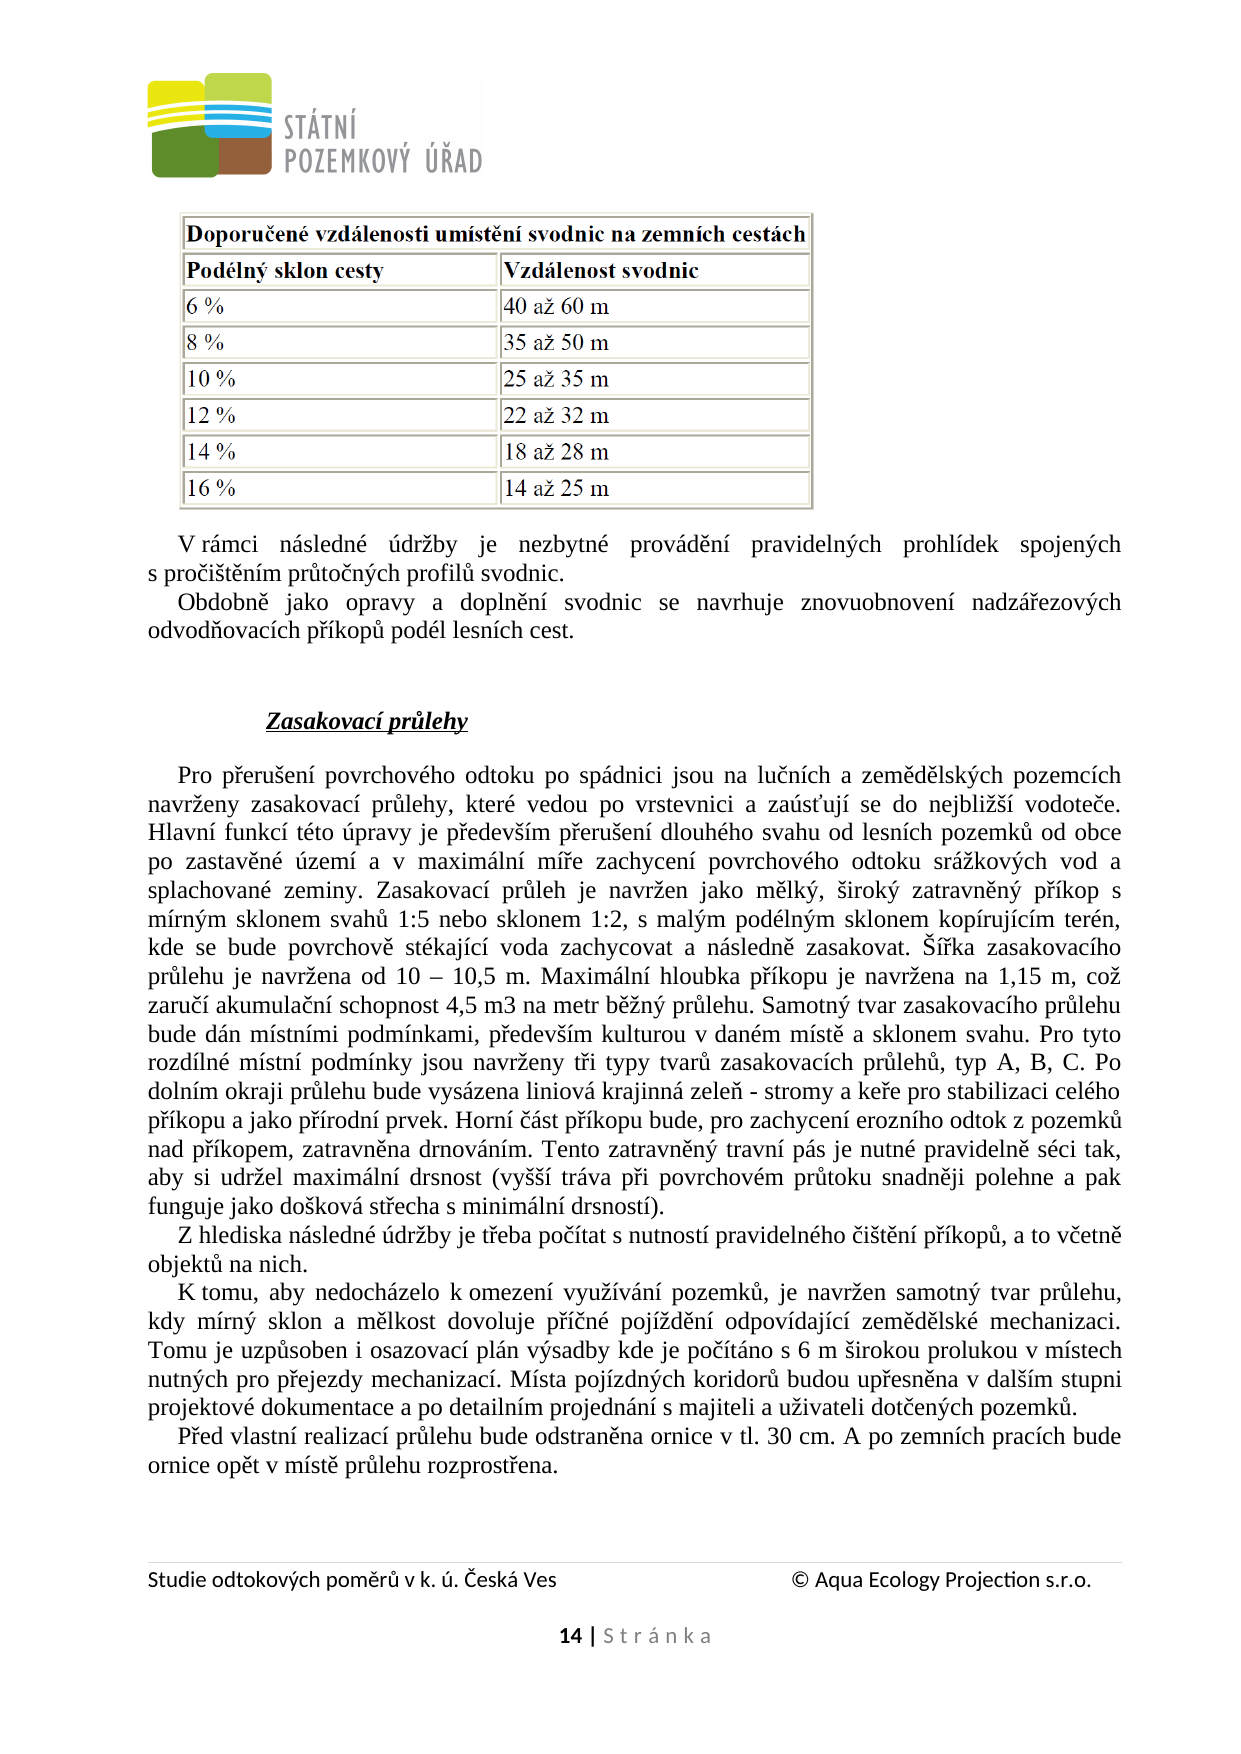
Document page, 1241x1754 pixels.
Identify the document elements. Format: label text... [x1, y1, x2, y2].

text Pro přerušení povrchového odtoku po spádnici jsou na lučních a zemědělských pozemcích navrženy zasakovací průlehy, které vedou po vrstevnici a zaúsťují se do nejbližší vodoteče. Hlavní funkcí této úpravy je především přerušení dlouhého svahu od lesních pozemků od obce po zastavěné území a v maximální míře zachycení povrchového odtoku srážkových vod a splachované zeminy. Zasakovací průleh je navržen jako mělký, široký zatravněný příkop s mírným sklonem svahů 1:5 nebo sklonem 1:2, s malým podélným sklonem kopírujícím terén, kde se bude povrchově stékající voda zachycovat a následně zasakovat. Šířka zasakovacího průlehu je navržena od 10 – 10,5 m. Maximální hloubka příkopu je navržena na 1,15 m, což zaručí akumulační schopnost 4,5 m3 na metr běžný průlehu. Samotný tvar zasakovacího průlehu bude dán místními podmínkami, především kulturou v daném místě a sklonem svahu. Pro tyto rozdílné místní podmínky jsou navrženy tři typy tvarů zasakovacích průlehů, typ A, B, C. Po dolním okraji průlehu bude vysázena liniová krajinná zeleň - stromy a keře pro stabilizaci celého příkopu a jako přírodní prvek. Horní část příkopu bude, pro zachycení erozního odtok z pozemků nad příkopem, zatravněna drnováním. Tento zatravněný travní pás je nutné pravidelně séci tak, aby si udržel maximální drsnost (vyšší tráva při povrchovém průtoku snadněji polehne a pak funguje jako došková střecha s minimální drsností). [148, 760, 1122, 1220]
list Zasakovací průlehy [266, 706, 1122, 735]
picture [147, 73, 484, 182]
picture [177, 212, 825, 530]
text Obdobně jako opravy a doplnění svodnic se navrhuje znovuobnovení nadzářezových odvodňovacích příkopů podél lesních cest. [148, 587, 1122, 644]
text K tomu, aby nedocházelo k omezení využívání pozemků, je navržen samotný tvar průlehu, kdy mírný sklon a mělkost dovoluje příčné pojíždění odpovídající zemědělské mechanizaci. Tomu je uzpůsoben i osazovací plán výsadby kde je počítáno s 6 m širokou prolukou v místech nutných pro přejezdy mechanizací. Místa pojízdných koridorů budou upřesněna v dalším stupni projektové dokumentace a po detailním projednání s majiteli a uživateli dotčených pozemků. [148, 1277, 1122, 1421]
text Z hlediska následné údržby je třeba počítat s nutností pravidelného čištění příkopů, a to včetně objektů na nich. [148, 1220, 1122, 1277]
text Před vlastní realizací průlehu bude odstraněna ornice v tl. 30 cm. A po zemních pracích bude ornice opět v místě průlehu rozprostřena. [148, 1421, 1122, 1479]
text V rámci následné údržby je nezbytné provádění pravidelných prohlídek spojených s pročištěním průtočných profilů svodnic. [148, 529, 1122, 587]
